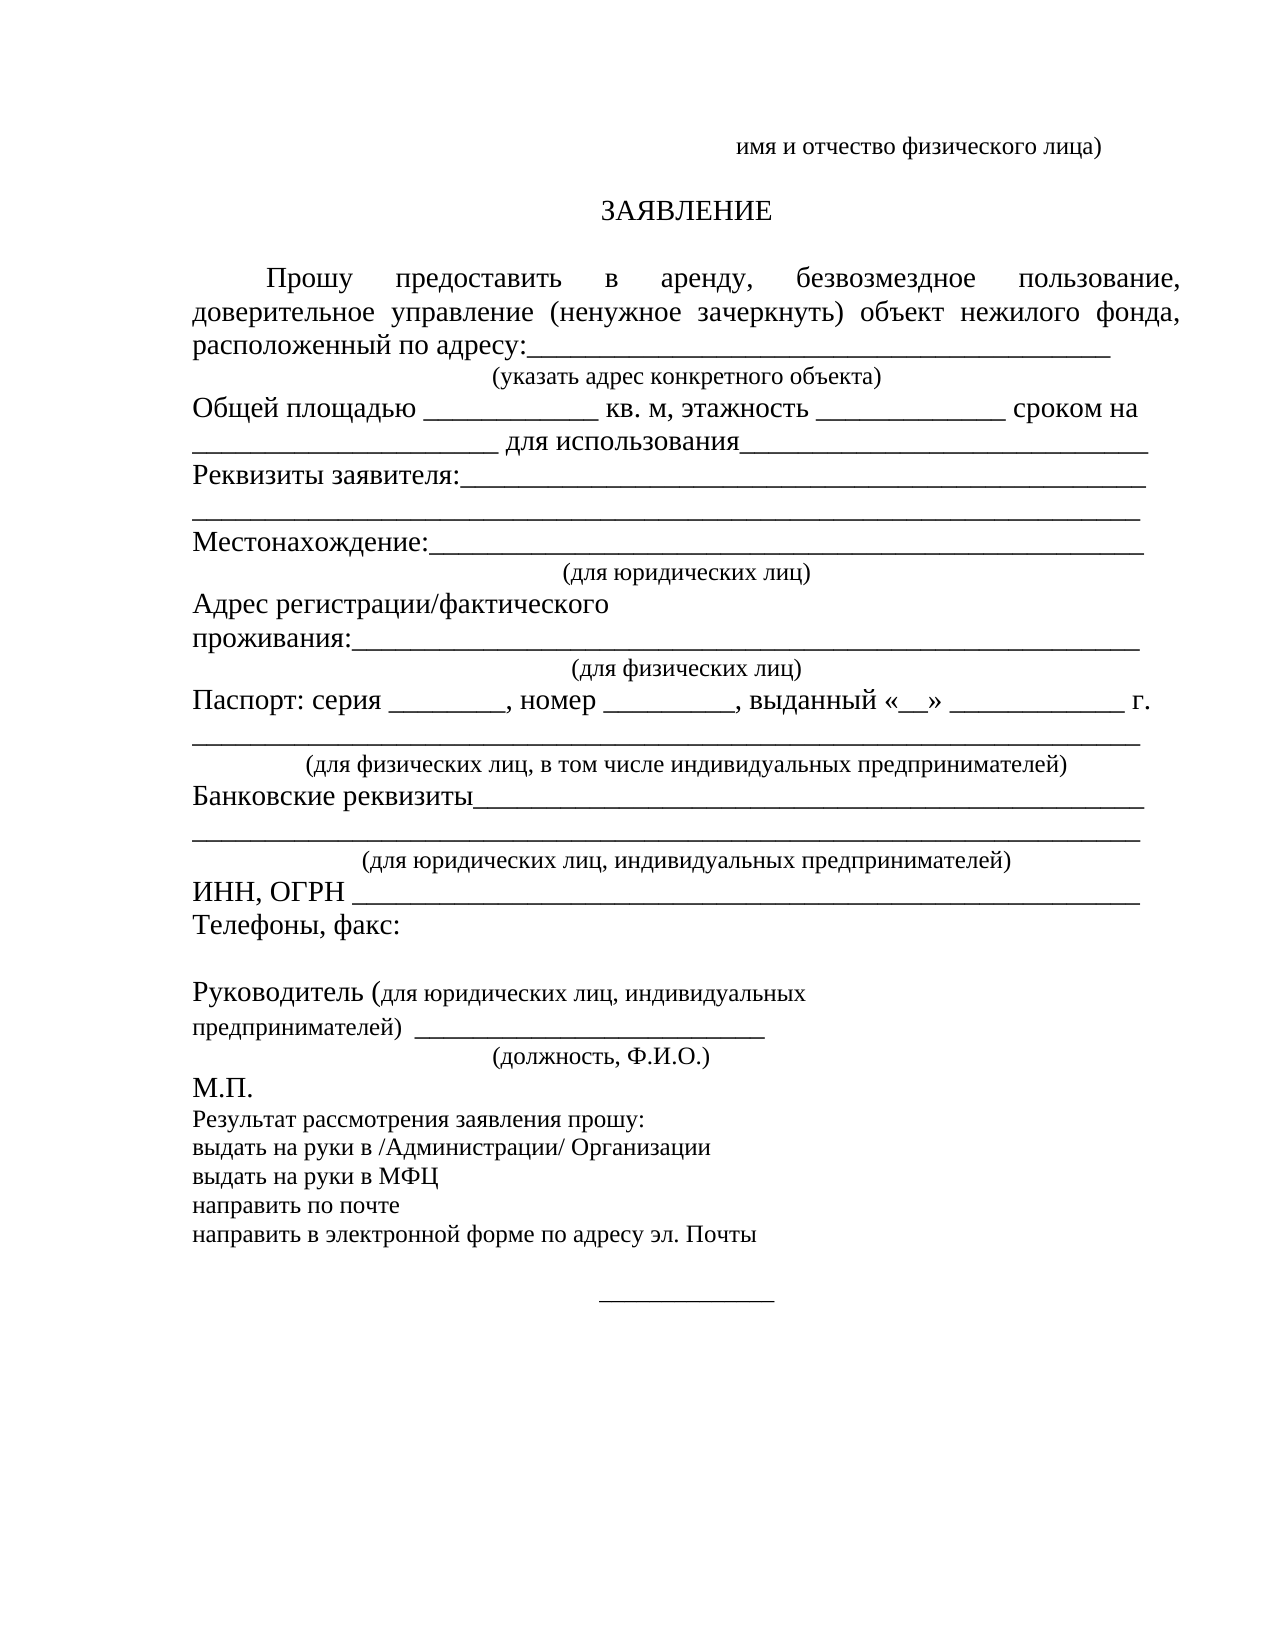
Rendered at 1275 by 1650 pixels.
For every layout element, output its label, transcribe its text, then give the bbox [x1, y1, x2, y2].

text _________________________________________________________________ [192, 811, 1181, 845]
text ______________ [192, 1276, 1181, 1305]
text имя и отчество физического лица) [192, 131, 1181, 160]
text предпринимателей) ________________________ [192, 1008, 1181, 1041]
text Телефоны, факс: [192, 907, 1181, 941]
text ИНН, ОГРН ______________________________________________________ [192, 874, 1181, 907]
text (для юридических лиц) [192, 557, 1181, 586]
text выдать на руки в МФЦ [192, 1161, 1181, 1190]
text Местонахождение:_________________________________________________ [192, 524, 1181, 557]
text М.П. [192, 1070, 1181, 1104]
text (для физических лиц) [192, 653, 1181, 682]
text (должность, Ф.И.О.) [192, 1041, 1181, 1070]
text направить в электронной форме по адресу эл. Почты [192, 1219, 1181, 1247]
text Паспорт: серия ________, номер _________, выданный «__» ____________ г. [192, 682, 1181, 716]
text _________________________________________________________________ [192, 490, 1181, 524]
text Руководитель (для юридических лиц, индивидуальных [192, 974, 1181, 1008]
text Адрес регистрации/фактического проживания:______________________________________________________ [192, 586, 1181, 653]
text Результат рассмотрения заявления прошу: [192, 1104, 1181, 1132]
text Общей площадью ____________ кв. м, этажность _____________ сроком на _____________________ для использования____________________________ [192, 390, 1181, 457]
text Реквизиты заявителя:_______________________________________________ [192, 457, 1181, 490]
text ЗАЯВЛЕНИЕ [192, 193, 1181, 227]
text Банковские реквизиты______________________________________________ [192, 778, 1181, 811]
text _________________________________________________________________ [192, 716, 1181, 749]
text (указать адрес конкретного объекта) [192, 361, 1181, 390]
text выдать на руки в /Администрации/ Организации [192, 1132, 1181, 1161]
text (для юридических лиц, индивидуальных предпринимателей) [192, 845, 1181, 874]
text Прошу предоставить в аренду, безвозмездное пользование, доверительное управление (ненужное зачеркнуть) объект нежилого фонда, расположенный по адресу:________________________________________ [192, 260, 1181, 361]
text направить по почте [192, 1190, 1181, 1219]
text (для физических лиц, в том числе индивидуальных предпринимателей) [192, 749, 1181, 778]
